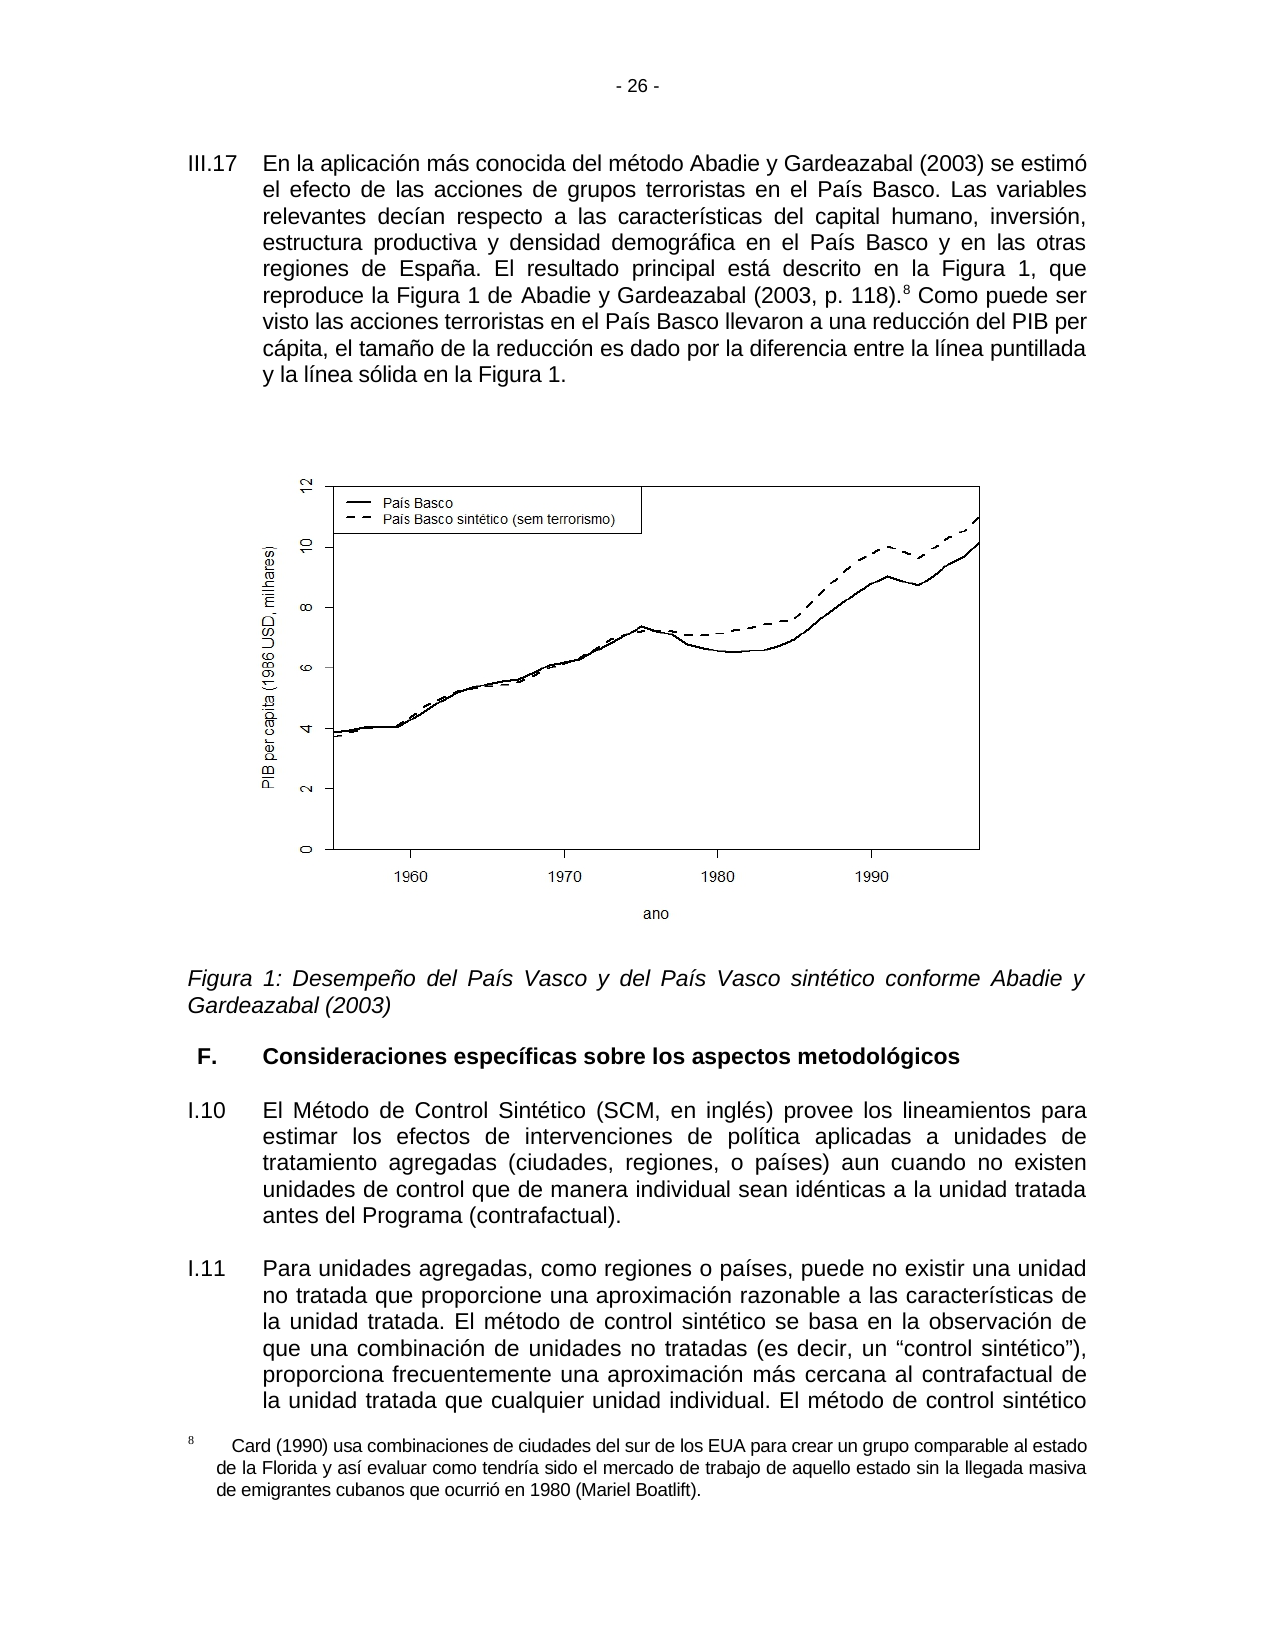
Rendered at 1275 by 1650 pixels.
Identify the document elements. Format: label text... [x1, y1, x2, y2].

text En la aplicación más conocida del método Abadie y Gardeazabal (2003) se estimó el efecto de las acciones de grupos terroristas en el País Basco. Las variables relevantes decían respecto a las características del capital humano, inversión, estructura productiva y densidad demográfica en el País Basco y en las otras regiones de España. El resultado principal está descrito en la Figura 1, que reproduce la Figura 1 de Abadie y Gardeazabal (2003, p. 118). Como puede ser visto las acciones terroristas en el País Basco llevaron a una reducción del PIB per cápita, el tamaño de la reducción es dado por la diferencia entre la línea puntillada y la línea sólida en la Figura 1. [187, 150, 1087, 387]
text Figura 1: Desempeño del País Vasco y del País Vasco sintético conforme Abadie y Gardeazabal (2003) [187, 965, 1087, 1018]
text El Método de Control Sintético (SCM, en inglés) provee los lineamientos para estimar los efectos de intervenciones de política aplicadas a unidades de tratamiento agregadas (ciudades, regiones, o países) aun cuando no existen unidades de control que de manera individual sean idénticas a la unidad tratada antes del Programa (contrafactual). [187, 1097, 1087, 1228]
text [187, 1255, 1087, 1413]
list Consideraciones específicas sobre los aspectos metodológicos [197, 1043, 1087, 1069]
picture [256, 412, 1019, 941]
